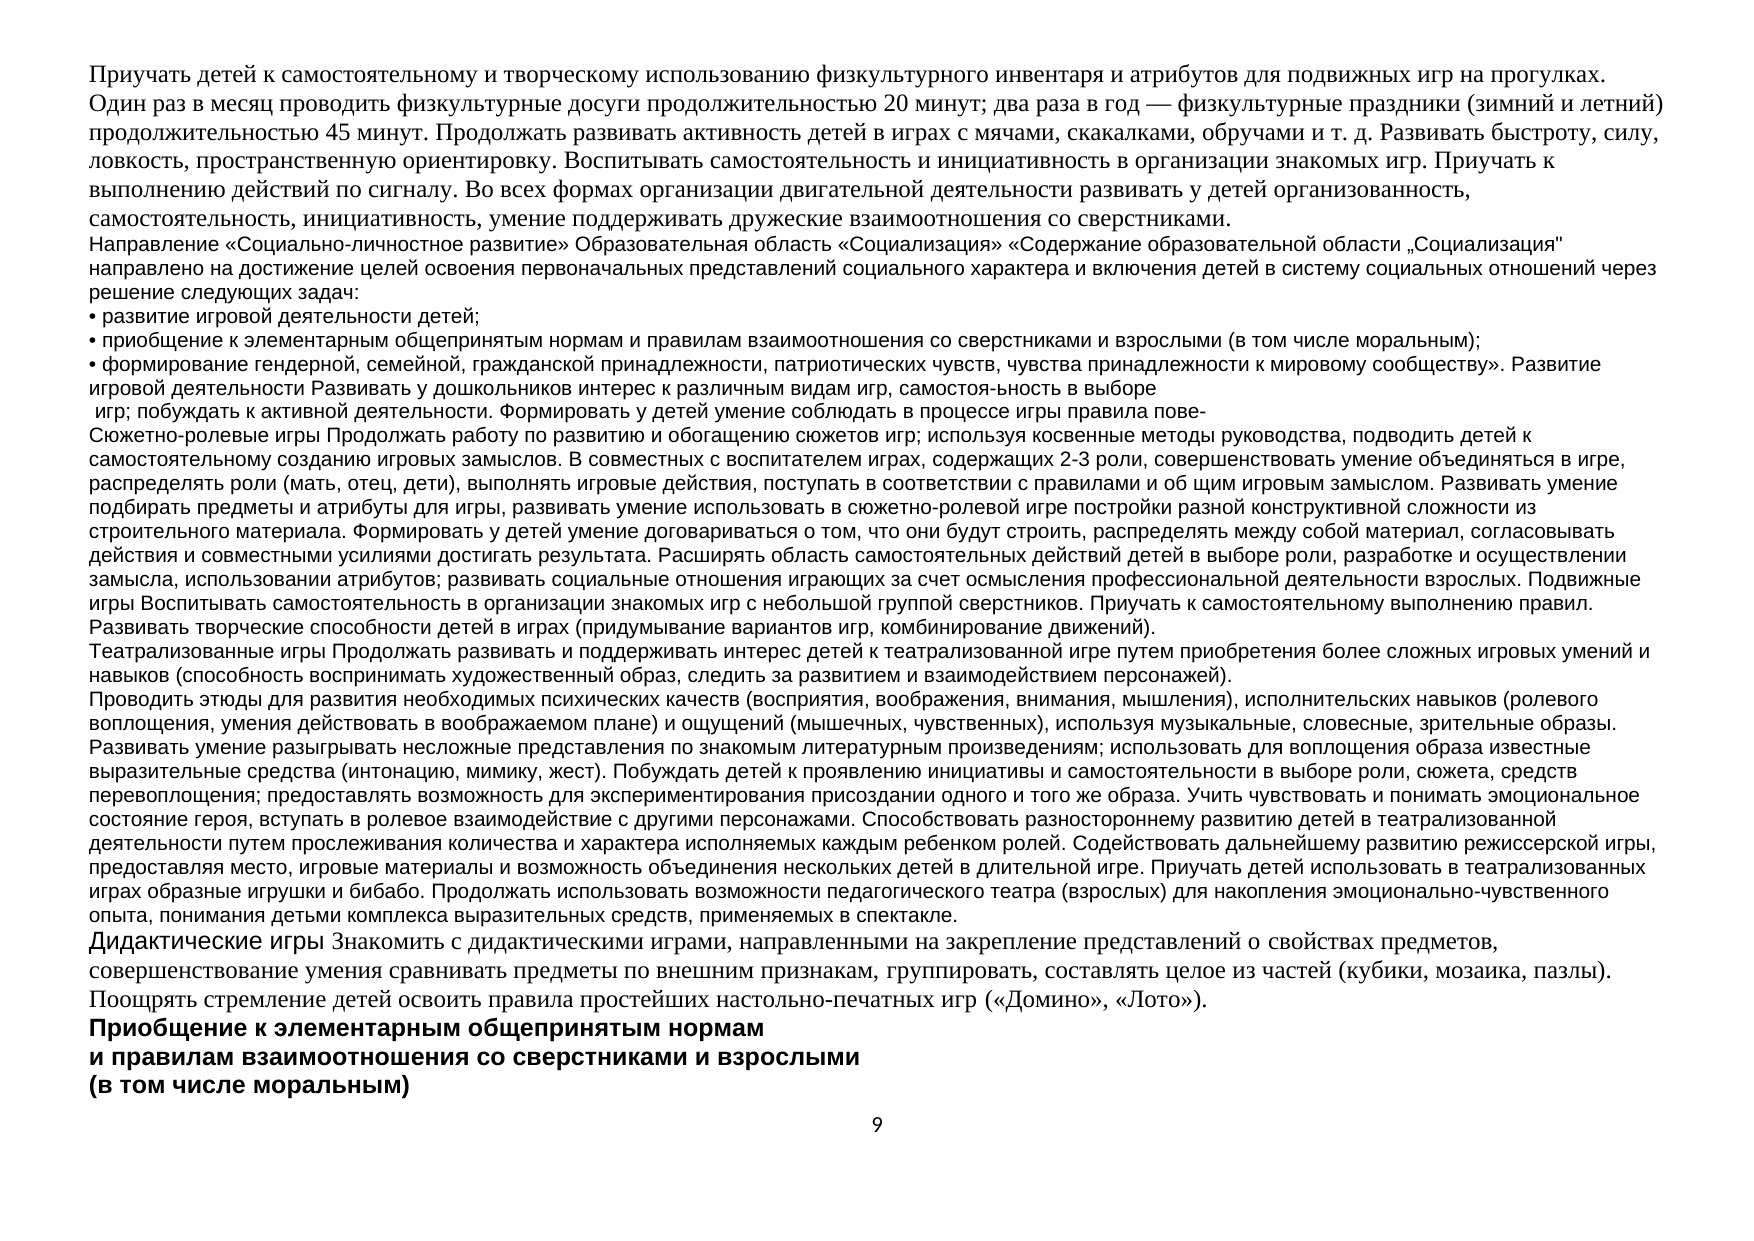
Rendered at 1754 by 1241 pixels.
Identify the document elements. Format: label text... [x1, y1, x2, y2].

text • формирование гендерной, семейной, гражданской принадлежности, патриотических чувств, чувства принадлежности к мировому сообществу». Развитие игровой деятельности Развивать у дошкольников интерес к различным видам игр, самостоя-ьность в выборе [89, 351, 1665, 399]
text Проводить этюды для развития необходимых психических качеств (восприятия, воображения, внимания, мышления), исполнительских навыков (ролевого воплощения, умения действовать в воображаемом плане) и ощущений (мышечных, чувственных), используя музыкальные, словесные, зрительные образы. Развивать умение разыгрывать несложные представления по знакомым литературным произведениям; использовать для воплощения образа известные выразительные средства (интонацию, мимику, жест). Побуждать детей к проявлению инициативы и самостоятельности в выборе роли, сюжета, средств перевоплощения; предоставлять возможность для экспериментирования присоздании одного и того же образа. Учить чувствовать и понимать эмоциональное состояние героя, вступать в ролевое взаимодействие с другими персонажами. Способствовать разностороннему развитию детей в театрализованной деятельности путем прослеживания количества и характера исполняемых каждым ребенком ролей. Содействовать дальнейшему развитию режиссерской игры, предоставляя место, игровые материалы и возможность объединения нескольких детей в длительной игре. Приучать детей использовать в театрализованных играх образные игрушки и бибабо. Продолжать использовать возможности педагогического театра (взрослых) для накопления эмоционально-чувственного опыта, понимания детьми комплекса выразительных средств, применяемых в спектакле. [89, 687, 1665, 926]
text • развитие игровой деятельности детей; [89, 303, 1665, 327]
text • приобщение к элементарным общепринятым нормам и правилам взаимоотношения со сверстниками и взрослыми (в том числе моральным); [89, 327, 1665, 351]
text игр; побуждать к активной деятельности. Формировать у детей умение соблюдать в процессе игры правила пове- [89, 399, 1665, 423]
text Приучать детей к самостоятельному и творческому использованию физкультурного инвентаря и атрибутов для подвижных игр на прогулках. Один раз в месяц проводить физкультурные досуги продолжительностью 20 минут; два раза в год — физкультурные праздники (зимний и летний) продолжительностью 45 минут. Продолжать развивать активность детей в играх с мячами, скакалками, обручами и т. д. Развивать быстроту, силу, ловкость, пространственную ориентировку. Воспитывать самостоятельность и инициативность в организации знакомых игр. Приучать к выполнению действий по сигналу. Во всех формах организации двигательной деятельности развивать у детей организованность, самостоятельность, инициативность, умение поддерживать дружеские взаимоотношения со сверстниками. [89, 59, 1665, 232]
text подбирать предметы и атрибуты для игры, развивать умение использовать в сюжетно-ролевой игре постройки разной конструктивной сложности из строительного материала. Формировать у детей умение договариваться о том, что они будут строить, распределять между собой материал, согласовывать действия и совместными усилиями достигать результата. Расширять область самостоятельных действий детей в выборе роли, разработке и осуществлении замысла, использовании атрибутов; развивать социальные отношения играющих за счет осмысления профессиональной деятельности взрослых. Подвижные игры Воспитывать самостоятельность в организации знакомых игр с небольшой группой сверстников. Приучать к самостоятельному выполнению правил. Развивать творческие способности детей в играх (придумывание вариантов игр, комбинирование движений). [89, 495, 1665, 639]
text Театрализованные игры Продолжать развивать и поддерживать интерес детей к театрализованной игре путем приобретения более сложных игровых умений и навыков (способность воспринимать художественный образ, следить за развитием и взаимодействием персонажей). [89, 639, 1665, 687]
text Приобщение к элементарным общепринятым нормам [89, 1013, 1665, 1042]
text и правилам взаимоотношения со сверстниками и взрослыми [89, 1042, 1665, 1070]
text (в том числе моральным) [89, 1070, 1665, 1099]
text Дидактические игры Знакомить с дидактическими играми, направленными на закрепление представлений о свойствах предметов, совершенствование умения сравнивать предметы по внешним признакам, группировать, составлять целое из частей (кубики, мозаика, пазлы). Поощрять стремление детей освоить правила простейших настольно-печатных игр («Домино», «Лото»). [89, 926, 1665, 1013]
text Сюжетно-ролевые игры Продолжать работу по развитию и обогащению сюжетов игр; используя косвенные методы руководства, подводить детей к самостоятельному созданию игровых замыслов. В совместных с воспитателем играх, содержащих 2-3 роли, совершенствовать умение объединяться в игре, распределять роли (мать, отец, дети), выполнять игровые действия, поступать в соответствии с правилами и об щим игровым замыслом. Развивать умение [89, 423, 1665, 495]
text Направление «Социально-личностное развитие» Образовательная область «Социализация» «Содержание образовательной области „Социализация" направлено на достижение целей освоения первоначальных представлений социального характера и включения детей в систему социальных отношений через решение следующих задач: [89, 232, 1665, 303]
